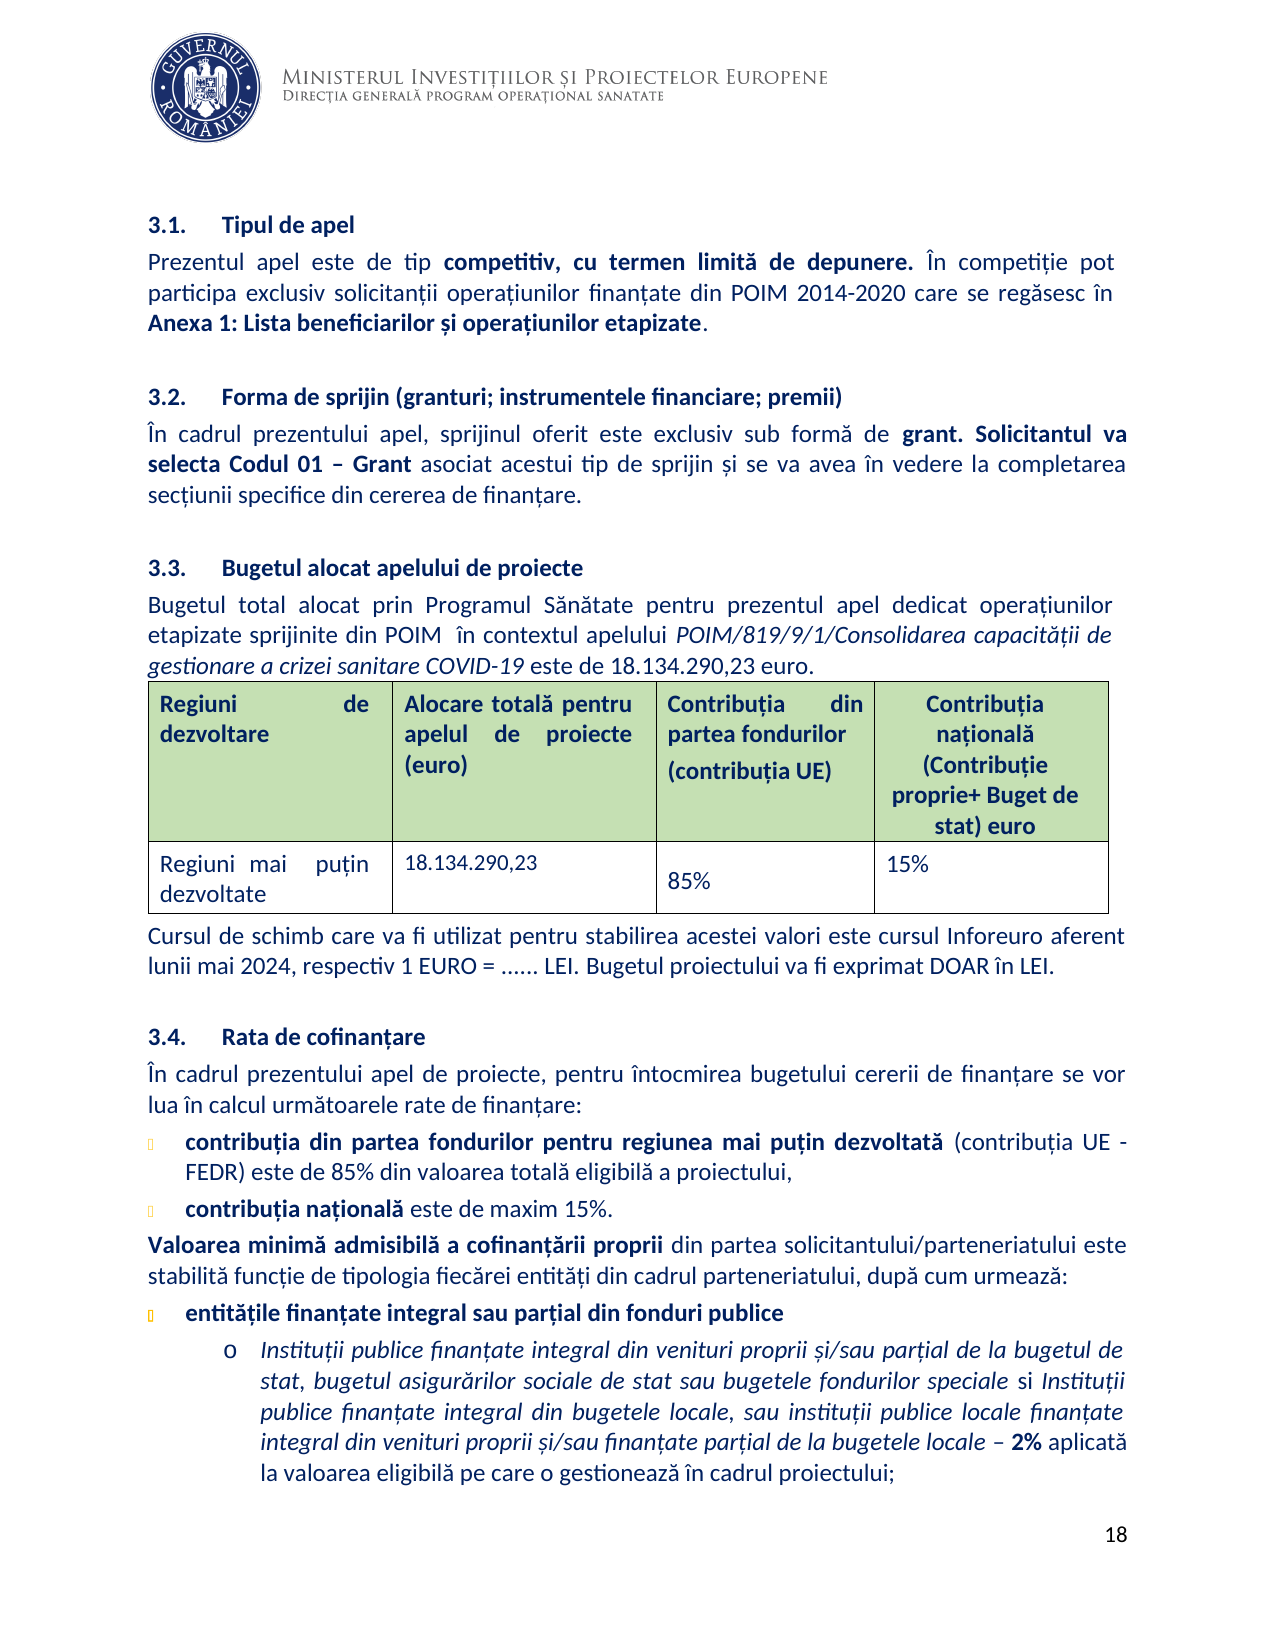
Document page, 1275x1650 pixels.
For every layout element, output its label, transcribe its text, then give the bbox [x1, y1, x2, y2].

table_cell 85% [657, 842, 874, 913]
text Cursul de schimb care va fi utilizat pentru stabilirea acestei valori este cursul Inforeuro aferent lunii mai 2024, respectiv 1 EURO = ...... LEI. Bugetul proiectului va fi exprimat DOAR în LEI. [148, 920, 1127, 981]
text În cadrul prezentului apel, sprijinul oferit este exclusiv sub formă de grant. Solicitantul va selecta Codul 01 – Grant asociat acestui tip de sprijin și se va avea în vedere la completarea secțiunii specifice din cererea de finanțare. [148, 418, 1127, 509]
table_cell 18.134.290,23 [393, 842, 656, 913]
list entitățile finanțate integral sau parțial din fonduri publice [148, 1297, 1127, 1327]
list Bugetul alocat apelului de proiecte [148, 552, 1127, 583]
table_cell Regiuni mai puțin dezvoltate [149, 842, 392, 913]
text Bugetul total alocat prin Programul Sănătate pentru prezentul apel dedicat operațiunilor etapizate sprijinite din POIM în contextul apelului POIM/819/9/1/Consolidarea capacității de gestionare a crizei sanitare COVID-19 este de 18.134.290,23 euro. [148, 589, 1115, 681]
table_cell 15% [875, 842, 1108, 913]
list contribuția națională este de maxim 15%. [148, 1193, 1127, 1223]
table_header Alocare totală pentru apelul de proiecte (euro) [393, 682, 656, 841]
picture [147, 29, 852, 145]
list Tipul de apel [148, 210, 1127, 240]
list Rata de cofinanțare [148, 1022, 1127, 1052]
table_header Contribuția națională (Contribuție proprie+ Buget de stat) euro [875, 682, 1108, 841]
text În cadrul prezentului apel de proiecte, pentru întocmirea bugetului cererii de finanțare se vor lua în calcul următoarele rate de finanțare: [148, 1058, 1127, 1119]
list Instituții publice finanţate integral din venituri proprii și/sau parțial de la bugetul de stat, bugetul asigurărilor sociale de stat sau bugetele fondurilor speciale si Instituții publice finanţate integral din bugetele locale, sau instituții publice locale finanțate integral din venituri proprii și/sau finanțate parțial de la bugetele locale – 2% aplicată la valoarea eligibilă pe care o gestionează în cadrul proiectului; [223, 1334, 1127, 1488]
table_header Contribuția din partea fondurilor (contribuția UE) [657, 682, 874, 841]
text Valoarea minimă admisibilă a cofinanțării proprii din partea solicitantului/parteneriatului este stabilită funcție de tipologia fiecărei entități din cadrul parteneriatului, după cum urmează: [148, 1230, 1127, 1291]
list Forma de sprijin (granturi; instrumentele financiare; premii) [148, 381, 1127, 412]
list contribuția din partea fondurilor pentru regiunea mai puțin dezvoltată (contribuția UE - FEDR) este de 85% din valoarea totală eligibilă a proiectului, [148, 1126, 1127, 1187]
text Prezentul apel este de tip competitiv, cu termen limită de depunere. În competiție pot participa exclusiv solicitanții operațiunilor finanțate din POIM 2014-2020 care se regăsesc în Anexa 1: Lista beneficiarilor și operațiunilor etapizate. [148, 246, 1115, 338]
table_header Regiuni de dezvoltare [149, 682, 392, 841]
